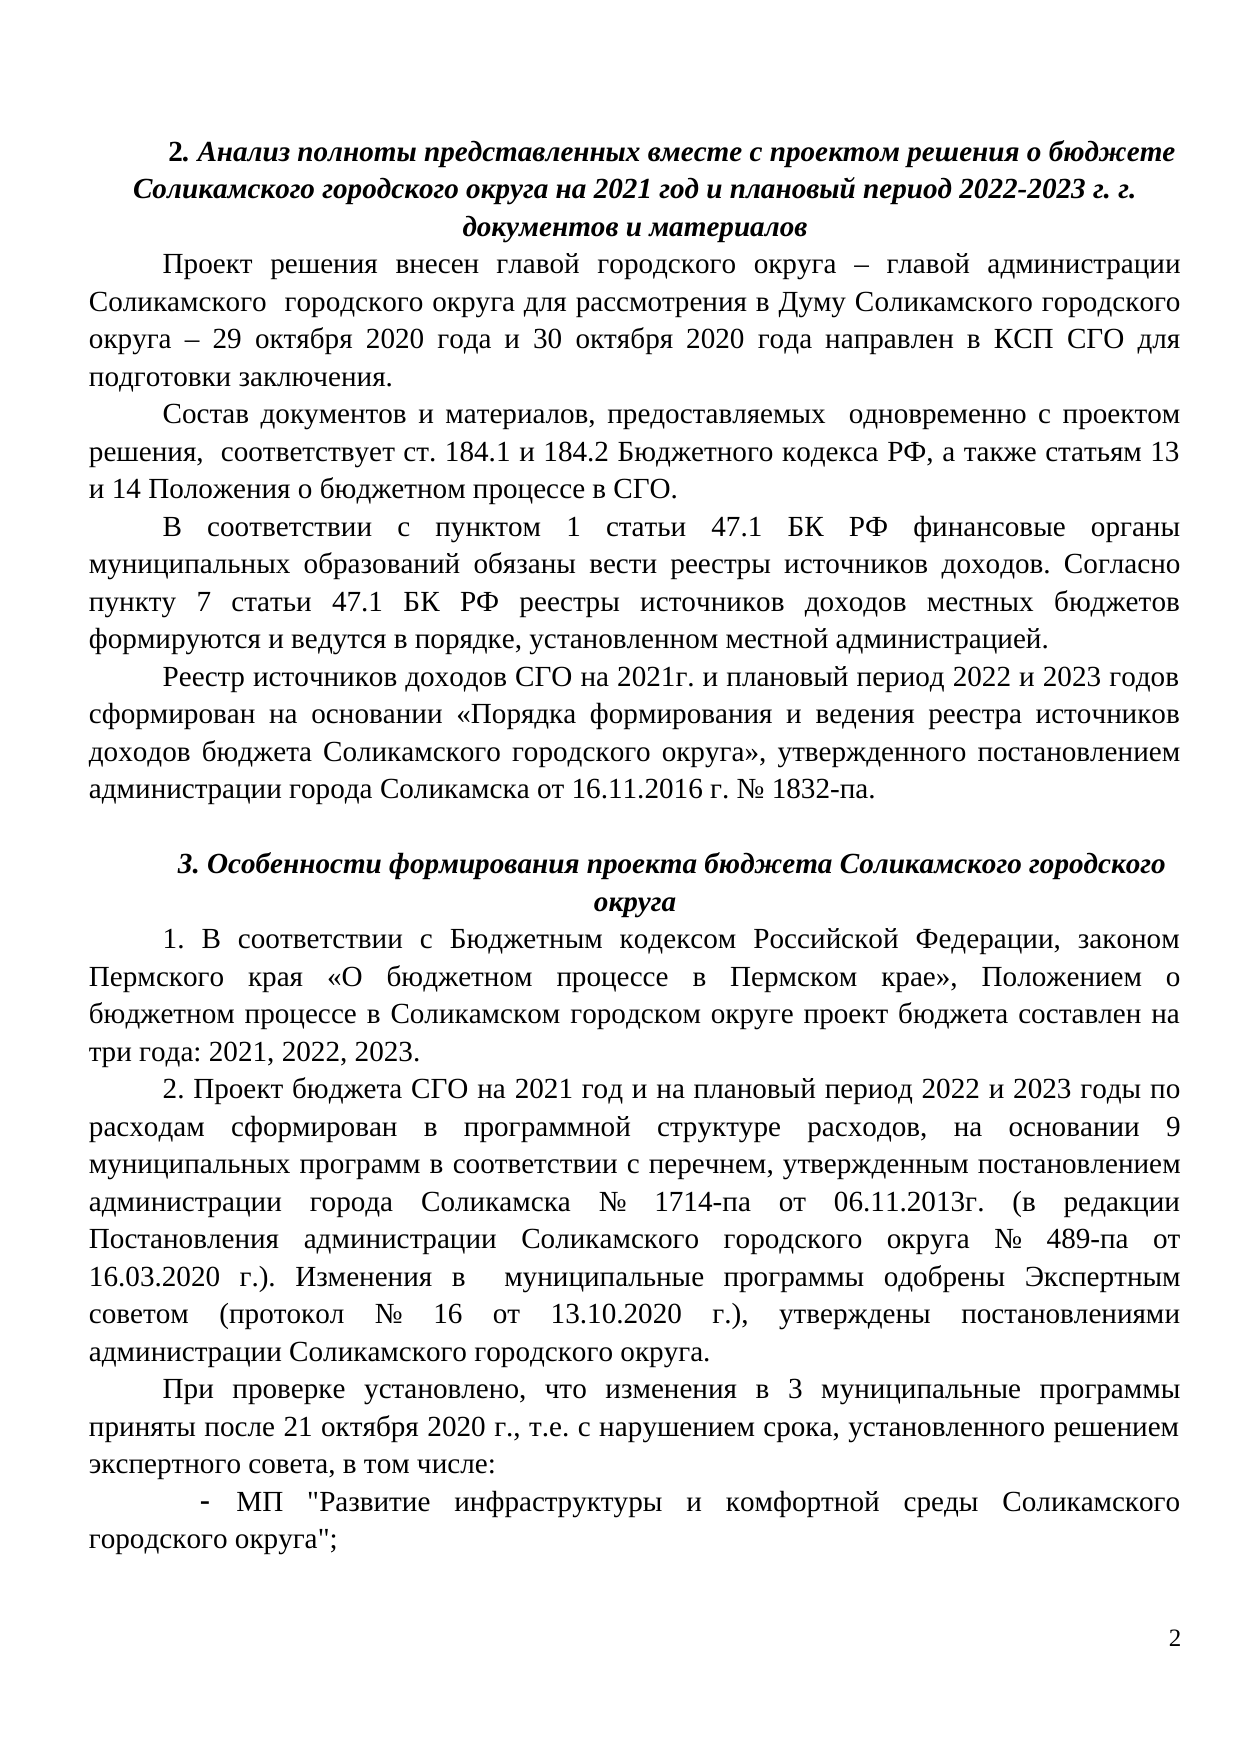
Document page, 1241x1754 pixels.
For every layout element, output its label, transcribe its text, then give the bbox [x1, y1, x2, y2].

text Проект решения внесен главой городского округа – главой администрации Соликамского городского округа для рассмотрения в Думу Соликамского городского округа – 29 октября 2020 года и 30 октября 2020 года направлен в КСП СГО для подготовки заключения. [89, 244, 1181, 394]
text Реестр источников доходов СГО на 2021г. и плановый период 2022 и 2023 годов сформирован на основании «Порядка формирования и ведения реестра источников доходов бюджета Соликамского городского округа», утвержденного постановлением администрации города Соликамска от 16.11.2016 г. № 1832-па. [89, 656, 1181, 806]
text 2. Анализ полноты представленных вместе с проектом решения о бюджете Соликамского городского округа на 2021 год и плановый период 2022-2023 г. г. документов и материалов [89, 131, 1181, 244]
text При проверке установлено, что изменения в 3 муниципальные программы приняты после 21 октября 2020 г., т.е. с нарушением срока, установленного решением экспертного совета, в том числе: [89, 1369, 1181, 1481]
list МП "Развитие инфраструктуры и комфортной среды Соликамского городского округа"; [89, 1481, 1181, 1556]
text В соответствии с пунктом 1 статьи 47.1 БК РФ финансовые органы муниципальных образований обязаны вести реестры источников доходов. Согласно пункту 7 статьи 47.1 БК РФ реестры источников доходов местных бюджетов формируются и ведутся в порядке, установленном местной администрацией. [89, 506, 1181, 656]
text 2. Проект бюджета СГО на 2021 год и на плановый период 2022 и 2023 годы по расходам сформирован в программной структуре расходов, на основании 9 муниципальных программ в соответствии с перечнем, утвержденным постановлением администрации города Соликамска № 1714-па от 06.11.2013г. (в редакции Постановления администрации Соликамского городского округа № 489-па от 16.03.2020 г.). Изменения в муниципальные программы одобрены Экспертным советом (протокол № 16 от 13.10.2020 г.), утверждены постановлениями администрации Соликамского городского округа. [89, 1069, 1181, 1369]
text Состав документов и материалов, предоставляемых одновременно с проектом решения, соответствует ст. 184.1 и 184.2 Бюджетного кодекса РФ, а также статьям 13 и 14 Положения о бюджетном процессе в СГО. [89, 394, 1181, 506]
text 3. Особенности формирования проекта бюджета Соликамского городского округа [89, 844, 1181, 919]
text 1. В соответствии с Бюджетным кодексом Российской Федерации, законом Пермского края «О бюджетном процессе в Пермском крае», Положением о бюджетном процессе в Соликамском городском округе проект бюджета составлен на три года: 2021, 2022, 2023. [89, 919, 1181, 1069]
